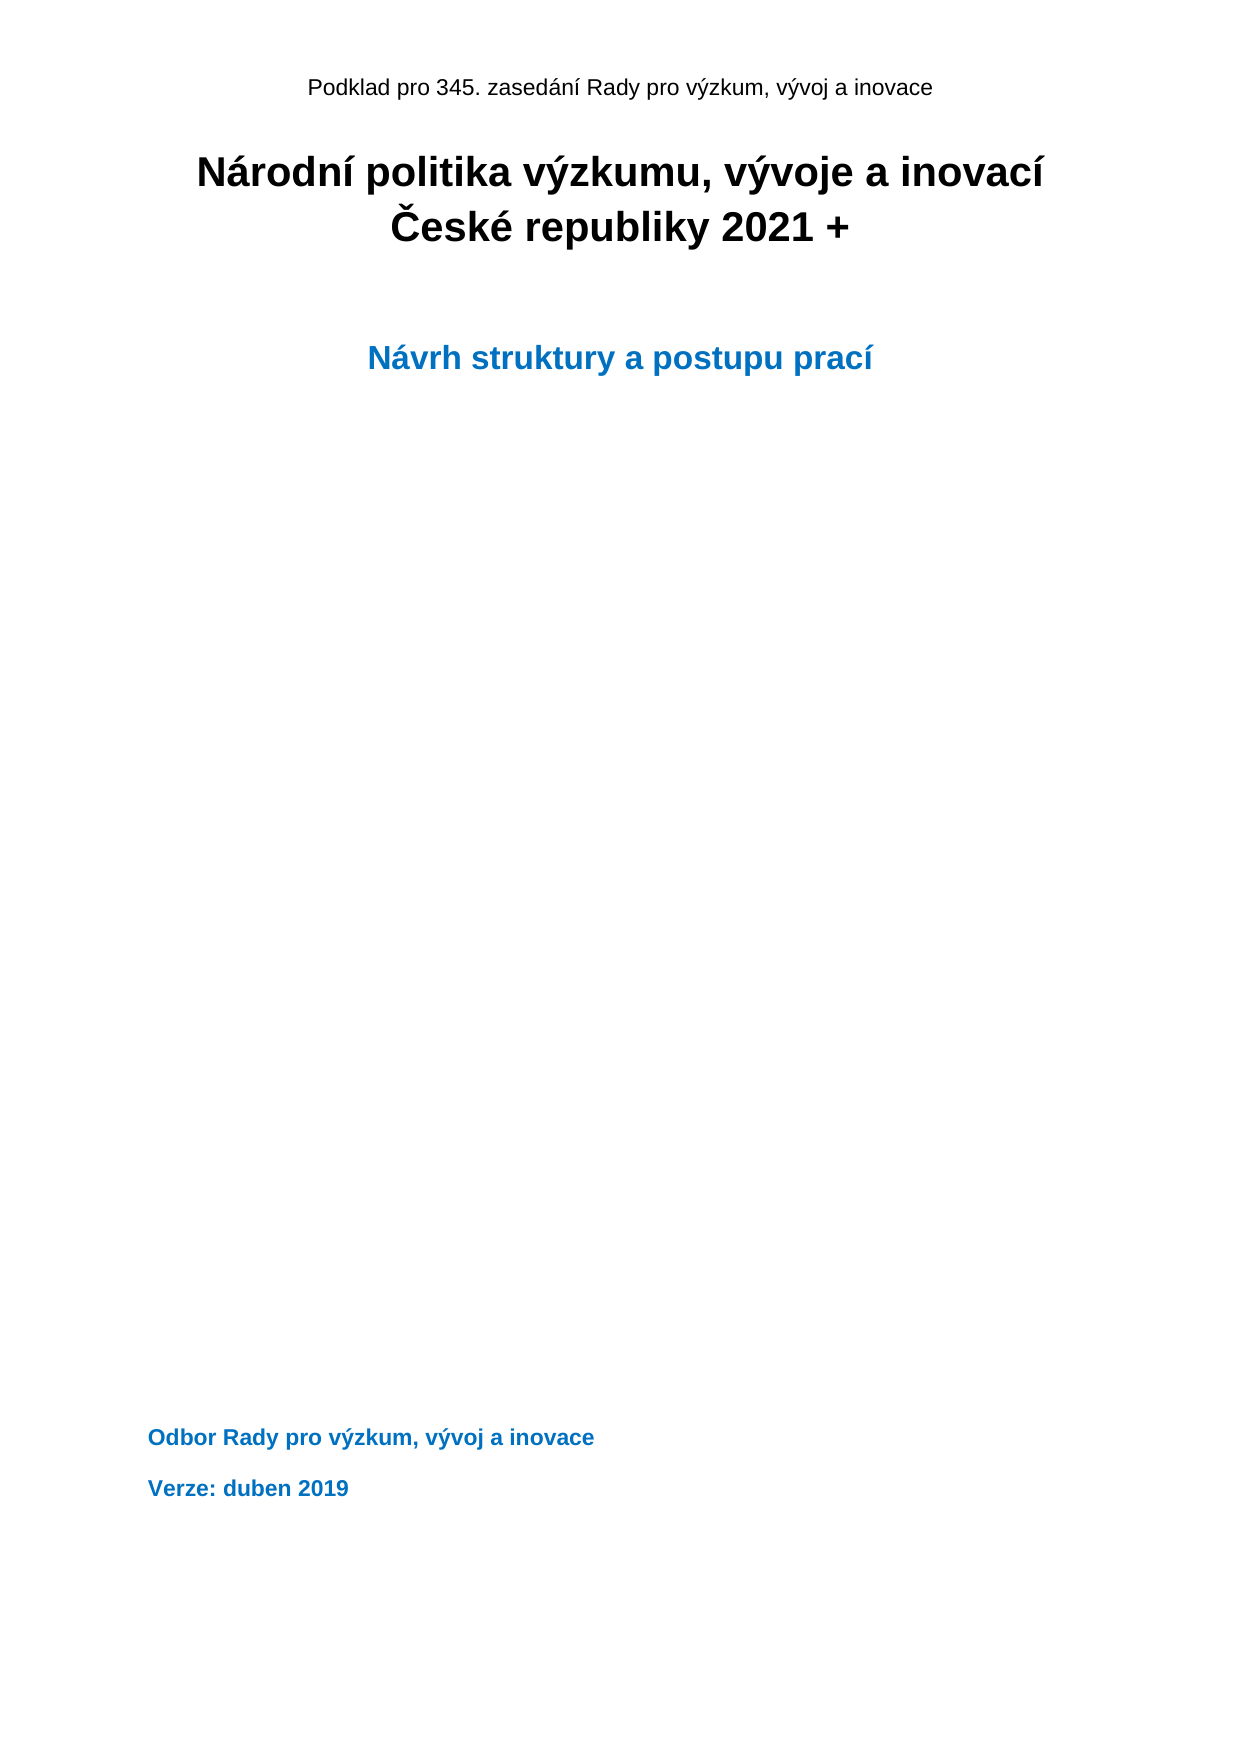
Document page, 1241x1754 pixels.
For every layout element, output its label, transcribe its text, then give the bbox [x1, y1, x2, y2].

text Verze: duben 2019 [148, 1475, 1093, 1501]
text Národní politika výzkumu, vývoje a inovací České republiky 2021 + [148, 148, 1093, 251]
text Návrh struktury a postupu prací [148, 338, 1093, 376]
text Odbor Rady pro výzkum, vývoj a inovace [148, 1424, 1093, 1450]
